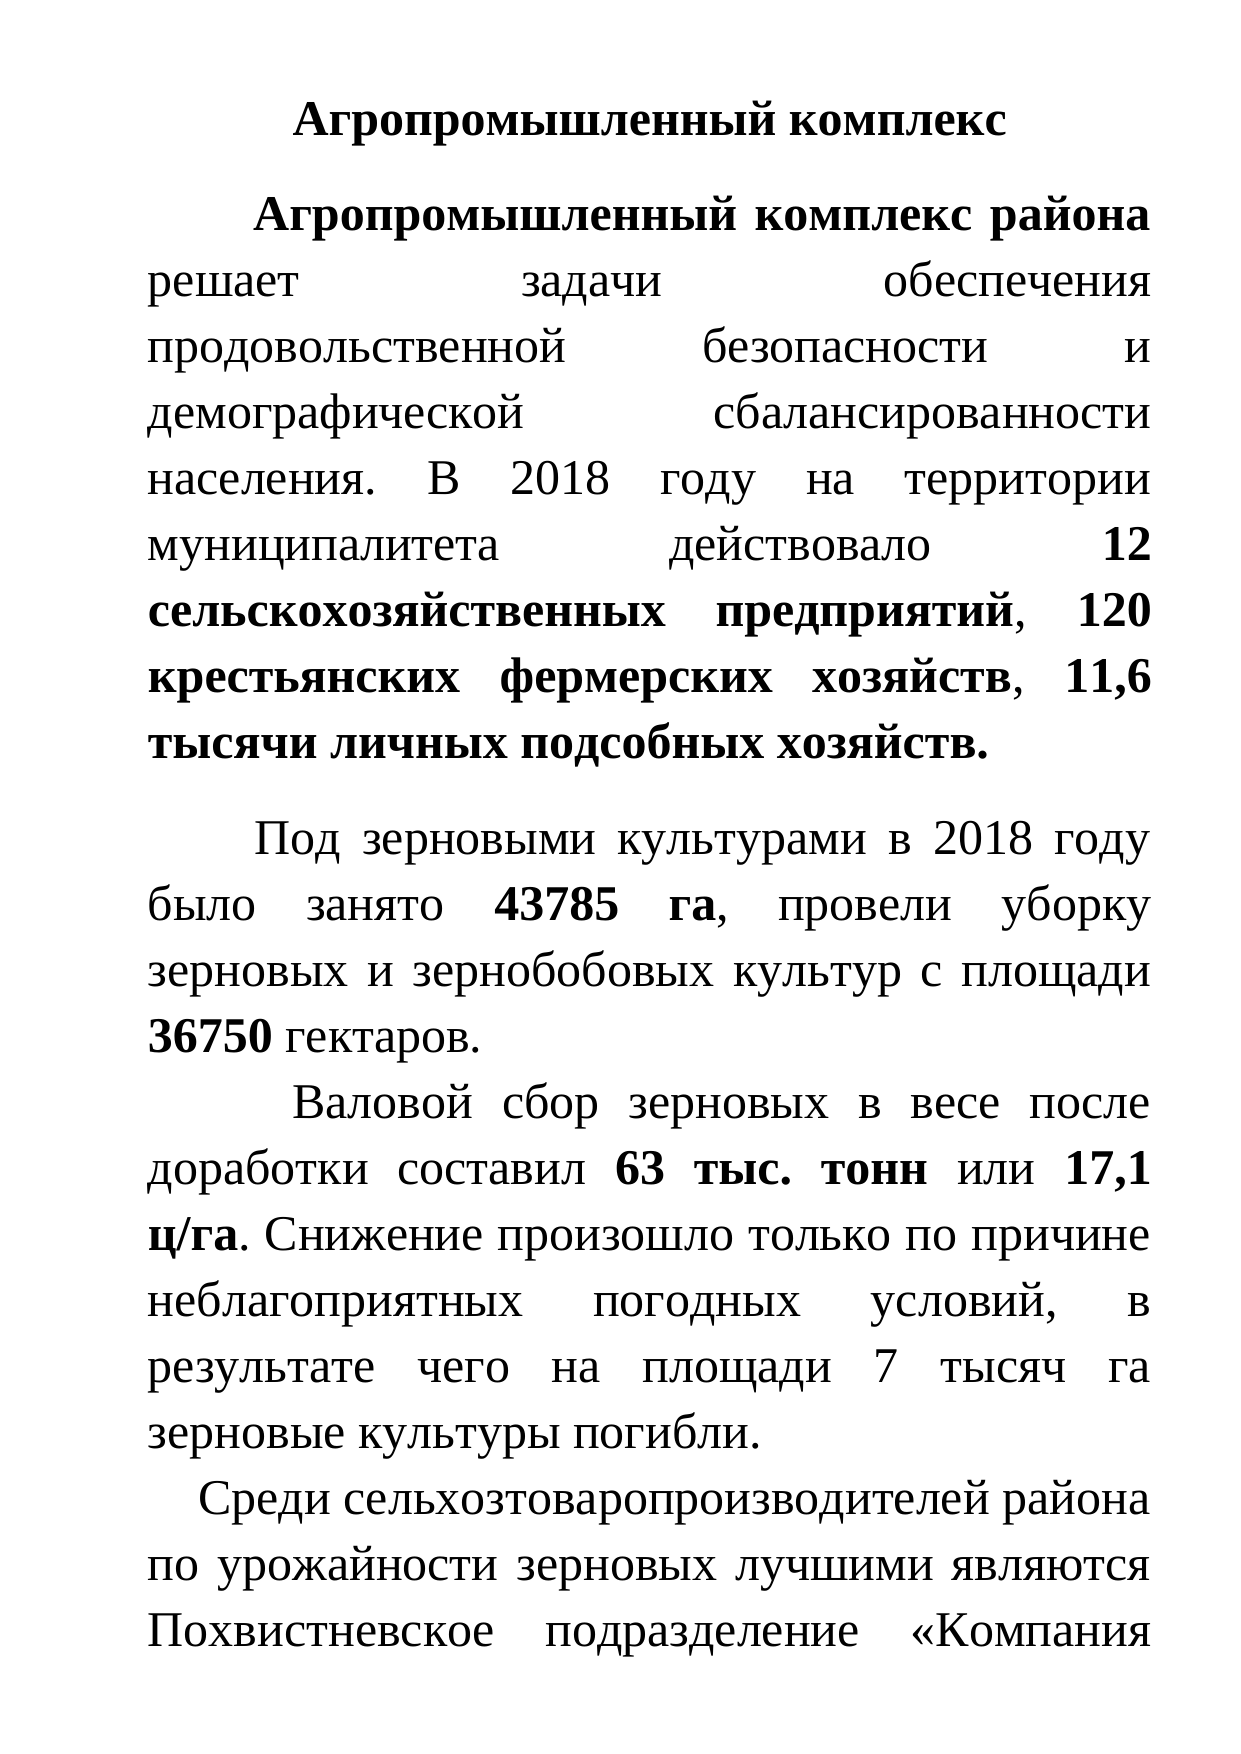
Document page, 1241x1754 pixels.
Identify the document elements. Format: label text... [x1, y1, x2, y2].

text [148, 1468, 1152, 1657]
text Агропромышленный комплекс [148, 89, 1152, 146]
text Агропромышленный комплекс района решает задачи обеспечения продовольственной безопасности и демографической сбалансированности населения. В 2018 году на территории муниципалитета действовало 12 сельскохозяйственных предприятий, 120 крестьянских фермерских хозяйств, 11,6 тысячи личных подсобных хозяйств. [148, 184, 1152, 770]
text Валовой сбор зерновых в весе после доработки составил 63 тыс. тонн или 17,1 ц/га. Снижение произошло только по причине неблагоприятных погодных условий, в результате чего на площади 7 тысяч га зерновые культуры погибли. [148, 1072, 1152, 1459]
text Под зерновыми культурами в 2018 году было занято , провели уборку зерновых и зернобобовых культур с площади . [148, 807, 1152, 1063]
